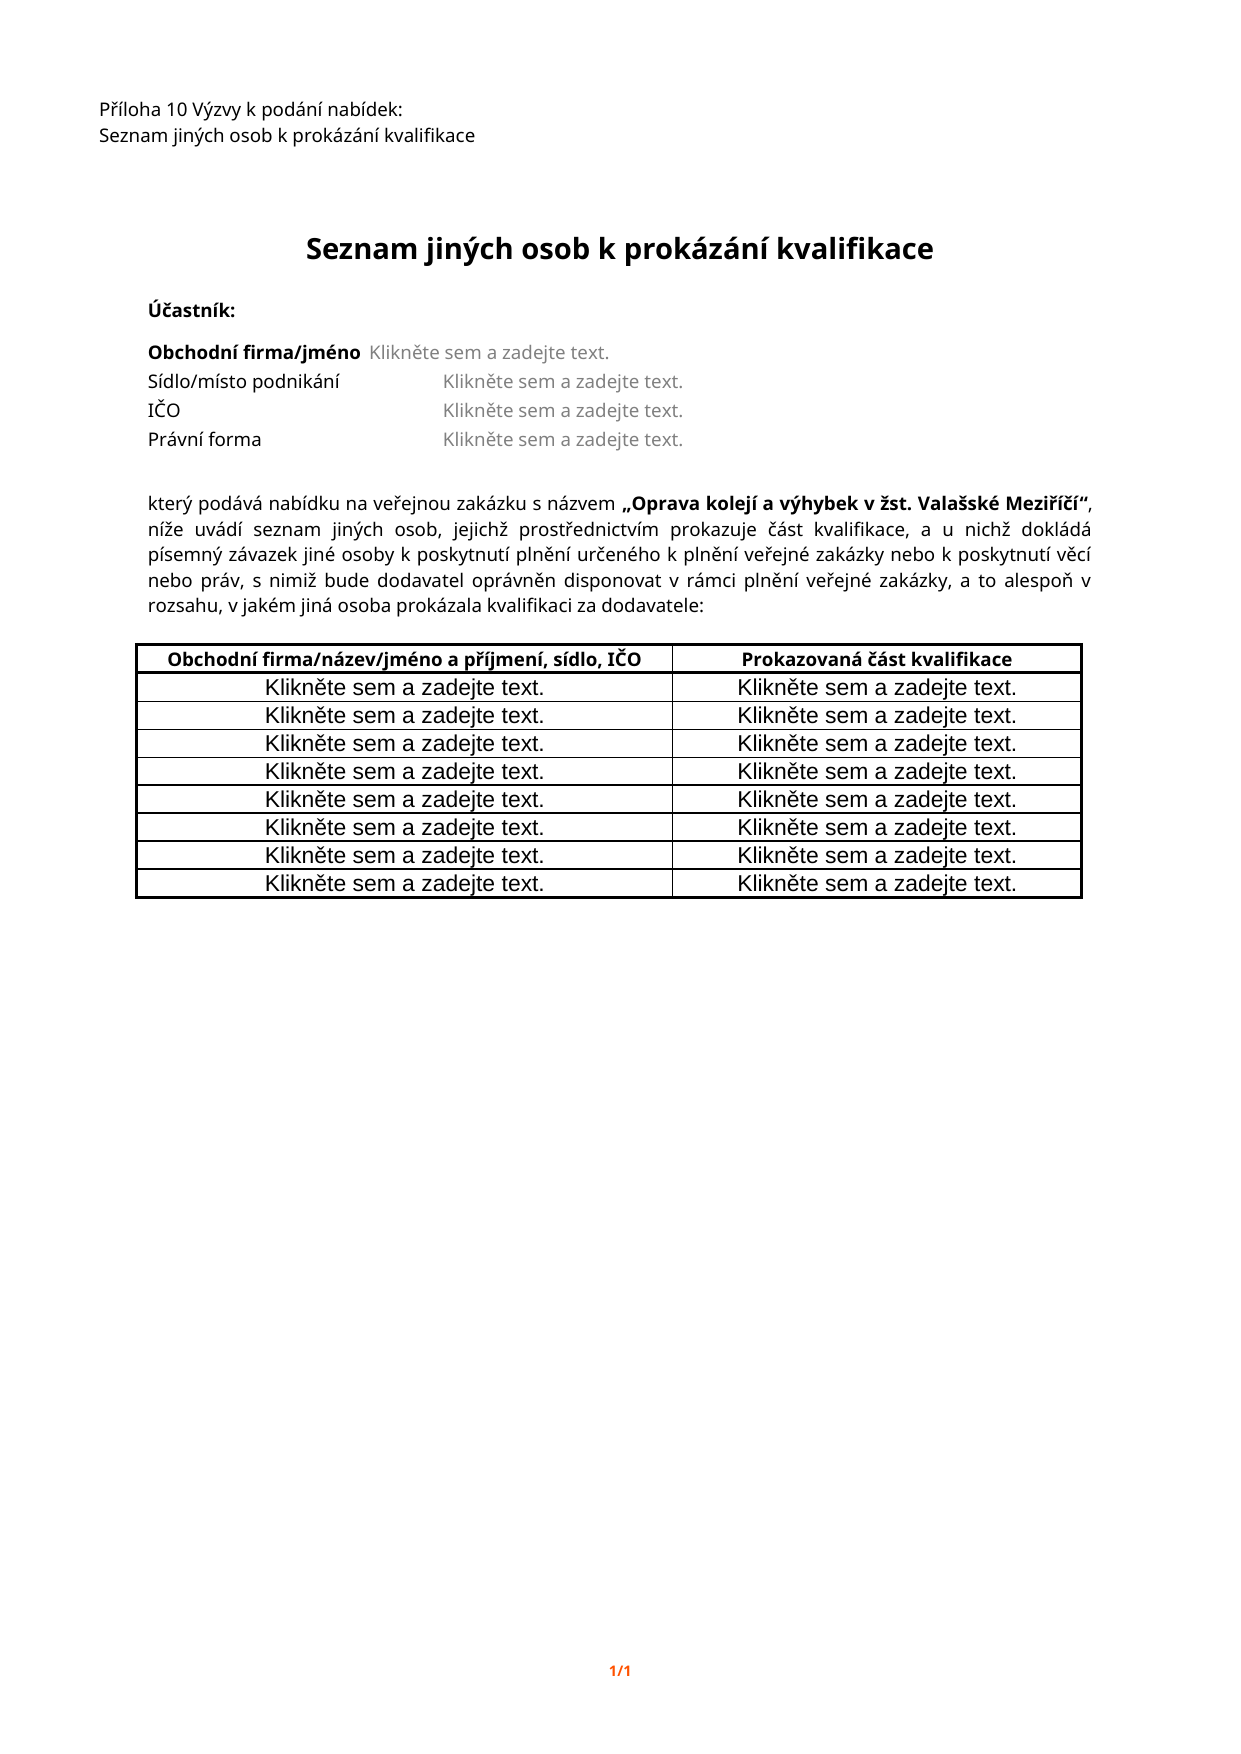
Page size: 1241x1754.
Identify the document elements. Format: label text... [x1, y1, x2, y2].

text Účastník: [148, 293, 1093, 324]
table_header Prokazovaná část kvalifikace [673, 646, 1080, 671]
text IČO [148, 394, 1093, 423]
title Seznam jiných osob k prokázání kvalifikace [148, 228, 1093, 268]
text Právní forma [148, 423, 1093, 452]
text který podává nabídku na veřejnou zakázku s názvem „Oprava kolejí a výhybek v žst. Valašské Meziříčí“, níže uvádí seznam jiných osob, jejichž prostřednictvím prokazuje část kvalifikace, a u nichž dokládá písemný závazek jiné osoby k poskytnutí plnění určeného k plnění veřejné zakázky nebo k poskytnutí věcí nebo práv, s nimiž bude dodavatel oprávněn disponovat v rámci plnění veřejné zakázky, a to alespoň v rozsahu, v jakém jiná osoba prokázala kvalifikaci za dodavatele: [148, 490, 1093, 618]
table_header Obchodní firma/název/jméno a příjmení, sídlo, IČO [138, 646, 672, 671]
text Obchodní firma/jméno [148, 336, 1093, 365]
text Sídlo/místo podnikání [148, 365, 1093, 394]
